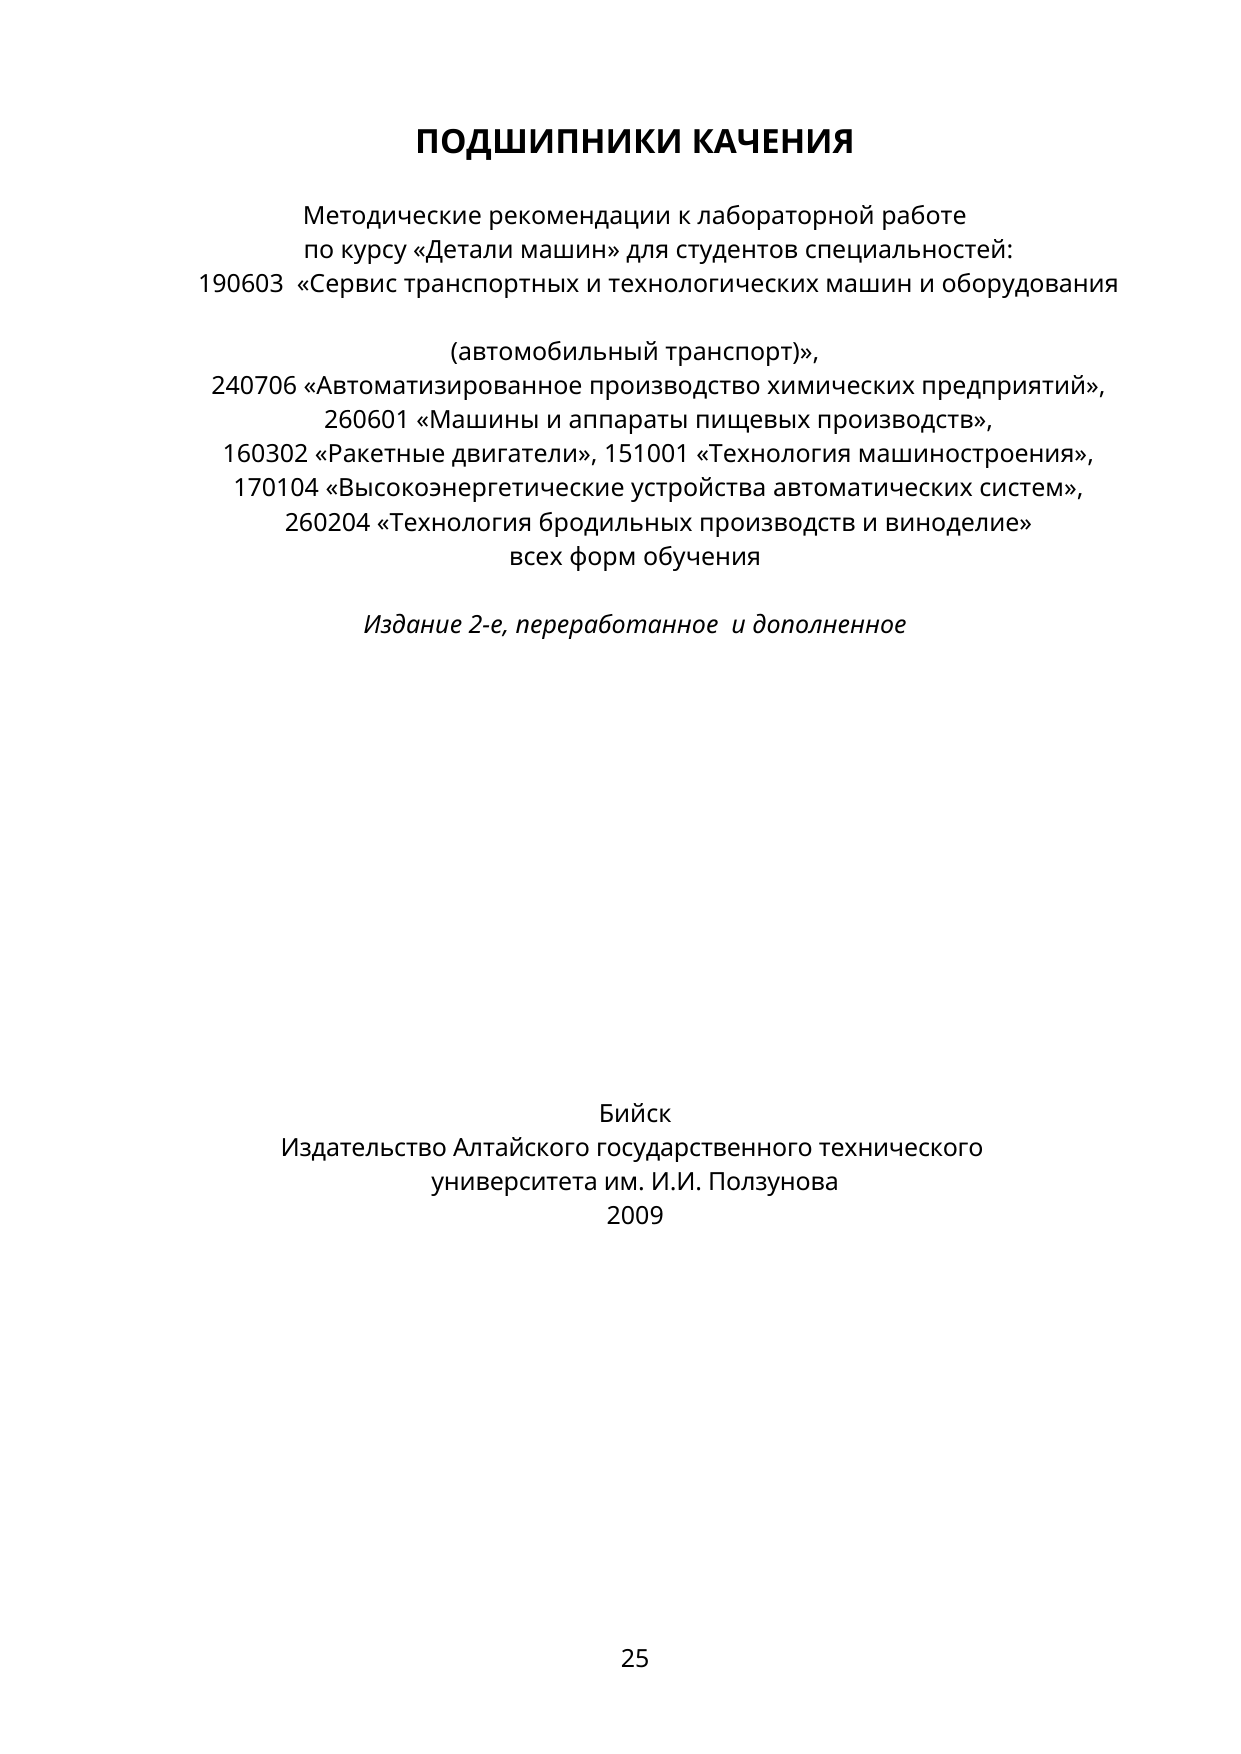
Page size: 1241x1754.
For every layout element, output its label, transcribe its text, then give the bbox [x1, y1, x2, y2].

text всех форм обучения [148, 538, 1122, 572]
text 260601 «Машины и аппараты пищевых производств», [148, 402, 1122, 436]
text 260204 «Технология бродильных производств и виноделие» [148, 504, 1122, 538]
text 160302 «Ракетные двигатели», 151001 «Технология машиностроения», [148, 436, 1122, 470]
text Издание 2-е, переработанное и дополненное [148, 606, 1122, 640]
text 240706 «Автоматизированное производство химических предприятий», [148, 368, 1122, 402]
text Бийск [148, 1096, 1122, 1130]
text 190603 «Сервис транспортных и технологических машин и оборудования (автомобильный транспорт)», [148, 266, 1122, 368]
text 2009 [148, 1198, 1122, 1232]
text Методические рекомендации к лабораторной работе [148, 198, 1122, 232]
text по курсу «Детали машин» для студентов специальностей: [148, 232, 1122, 266]
text подшипники качения [148, 118, 1122, 163]
text 170104 «Высокоэнергетические устройства автоматических систем», [148, 470, 1122, 504]
text Издательство Алтайского государственного технического университета им. И.И. Ползунова [148, 1130, 1122, 1198]
